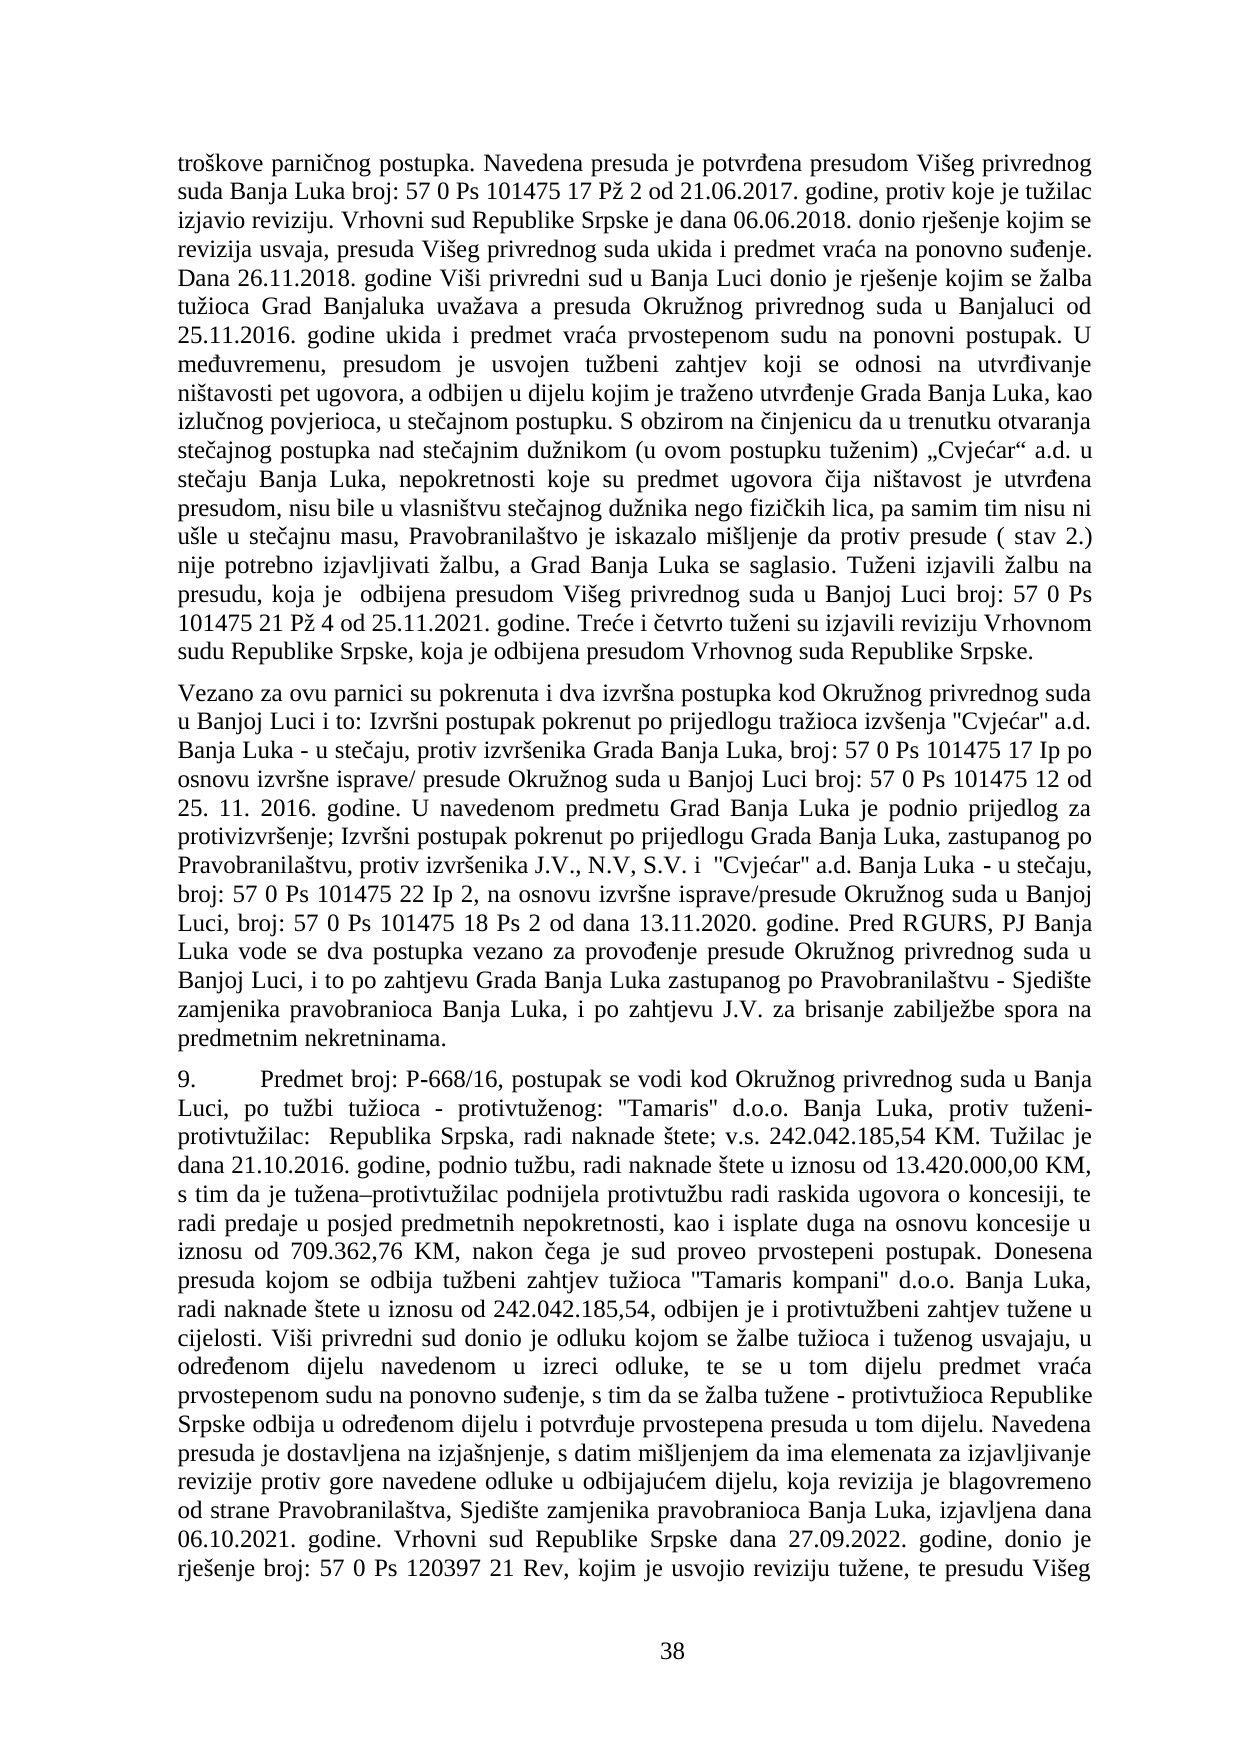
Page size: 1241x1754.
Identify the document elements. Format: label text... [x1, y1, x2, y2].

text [177, 1064, 1092, 1581]
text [177, 148, 1092, 665]
text Vezano za ovu parnici su pokrenuta i dva izvršna postupka kod Okružnog privrednog suda u Banjoj Luci i to: Izvršni postupak pokrenut po prijedlogu tražioca izvšenja ''Cvjećar'' a.d. Banja Luka - u stečaju, protiv izvršenika Grada Banja Luka, broj: 57 0 Ps 101475 17 Ip po osnovu izvršne isprave/ presude Okružnog suda u Banjoj Luci broj: 57 0 Ps 101475 12 od 25. 11. 2016. godine. U navedenom predmetu Grad Banja Luka je podnio prijedlog za protivizvršenje; Izvršni postupak pokrenut po prijedlogu Grada Banja Luka, zastupanog po Pravobranilaštvu, protiv izvršenika J.V., N.V, S.V. i ''Cvjećar'' a.d. Banja Luka - u stečaju, broj: 57 0 Ps 101475 22 Ip 2, na osnovu izvršne isprave/presude Okružnog suda u Banjoj Luci, broj: 57 0 Ps 101475 18 Ps 2 od dana 13.11.2020. godine. Pred RGURS, PJ Banja Luka vode se dva postupka vezano za provođenje presude Okružnog privrednog suda u Banjoj Luci, i to po zahtjevu Grada Banja Luka zastupanog po Pravobranilaštvu - Sjedište zamjenika pravobranioca Banja Luka, i po zahtjevu J.V. za brisanje zabilježbe spora na predmetnim nekretninama. [177, 678, 1092, 1051]
